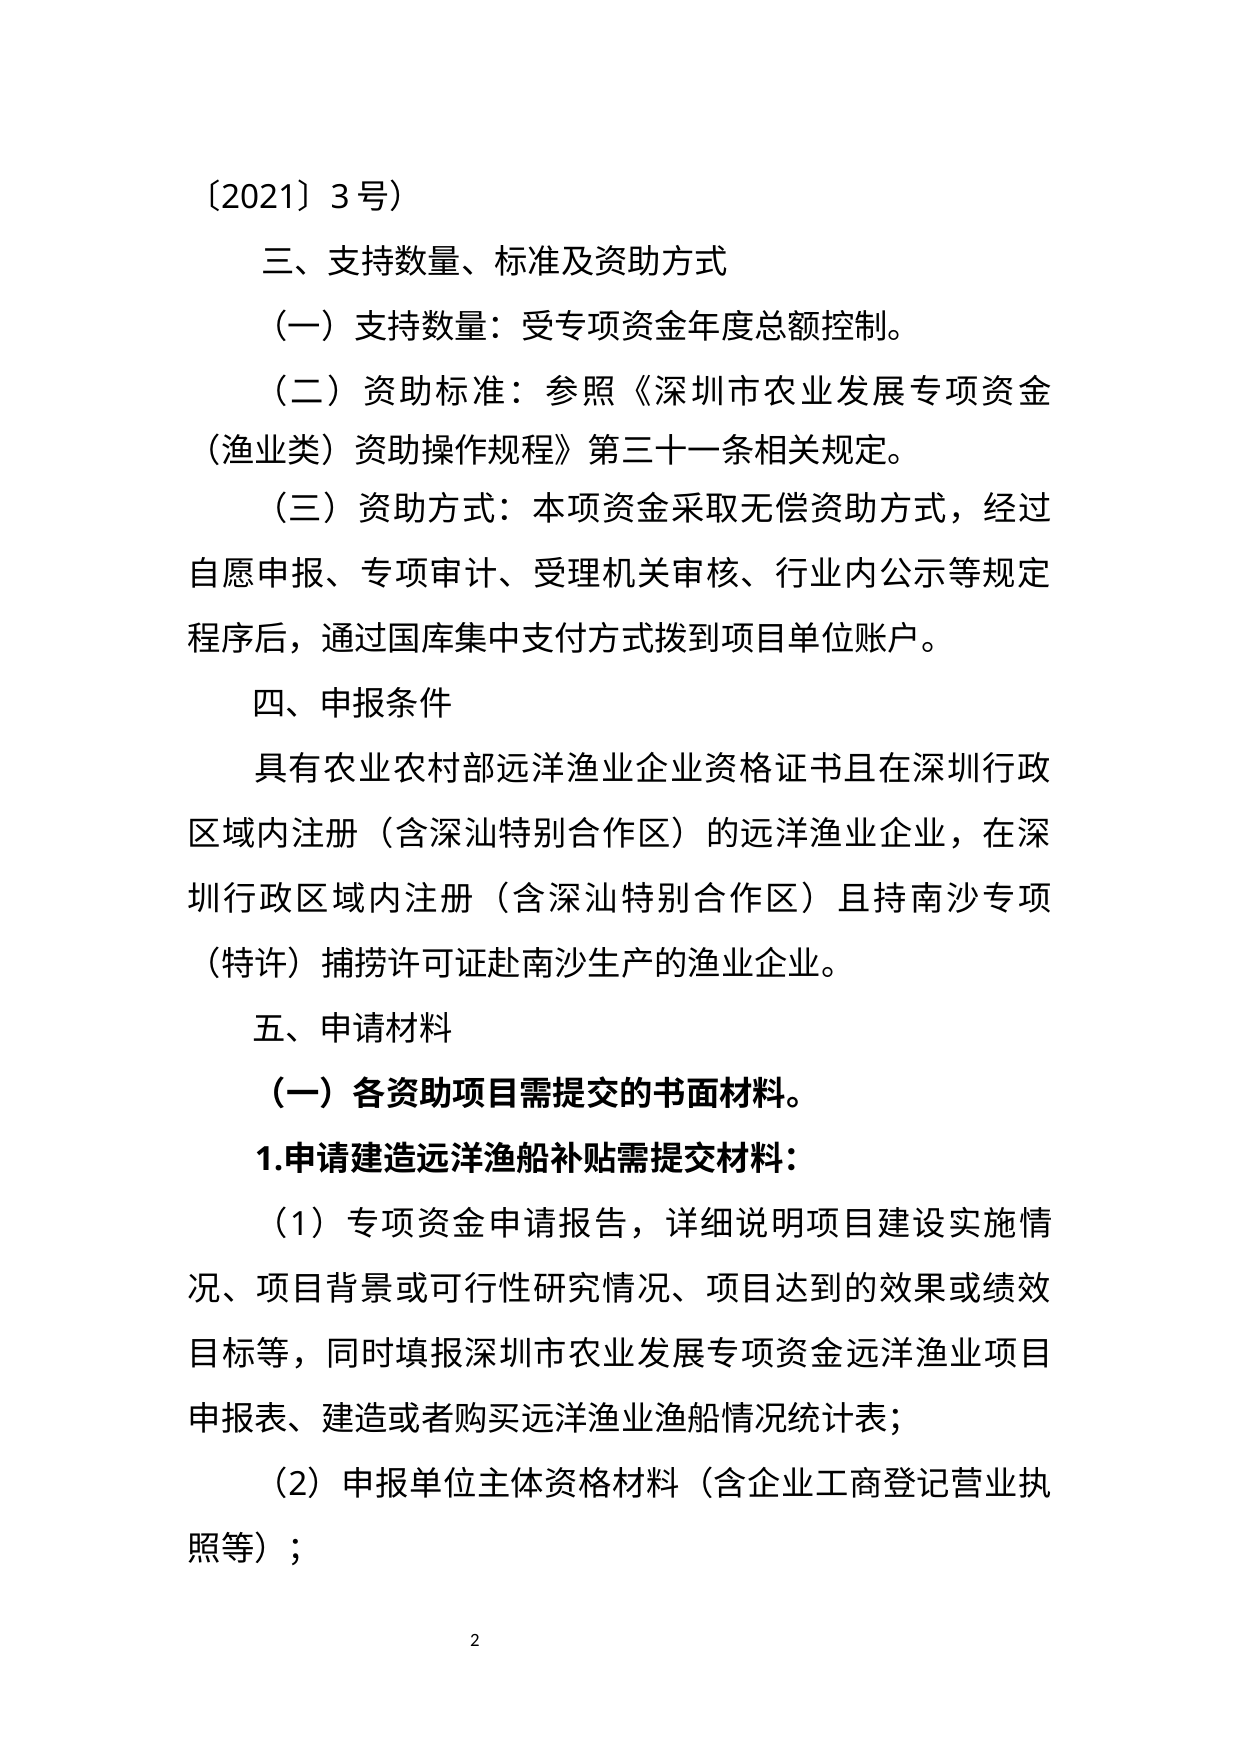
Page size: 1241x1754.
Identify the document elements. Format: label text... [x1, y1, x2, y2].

text 五、申请材料 [187, 994, 1053, 1059]
text 四、申报条件 [187, 669, 1053, 734]
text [187, 162, 1053, 227]
text （一）支持数量：受专项资金年度总额控制。 [187, 292, 1053, 357]
text （2）申报单位主体资格材料（含企业工商登记营业执照等）； [187, 1449, 1053, 1579]
text 1.申请建造远洋渔船补贴需提交材料： [187, 1124, 1053, 1189]
text 三、支持数量、标准及资助方式 [187, 227, 1053, 292]
text （三）资助方式：本项资金采取无偿资助方式，经过自愿申报、专项审计、受理机关审核、行业内公示等规定程序后，通过国库集中支付方式拨到项目单位账户。 [187, 474, 1053, 669]
list （二）资助标准：参照《深圳市农业发展专项资金（渔业类）资助操作规程》第三十一条相关规定。 [187, 357, 1053, 474]
text 具有农业农村部远洋渔业企业资格证书且在深圳行政区域内注册（含深汕特别合作区）的远洋渔业企业，在深圳行政区域内注册（含深汕特别合作区）且持南沙专项（特许）捕捞许可证赴南沙生产的渔业企业。 [187, 734, 1053, 994]
text （一）各资助项目需提交的书面材料。 [187, 1059, 1053, 1124]
text （1）专项资金申请报告，详细说明项目建设实施情况、项目背景或可行性研究情况、项目达到的效果或绩效目标等，同时填报深圳市农业发展专项资金远洋渔业项目申报表、建造或者购买远洋渔业渔船情况统计表； [187, 1189, 1053, 1449]
